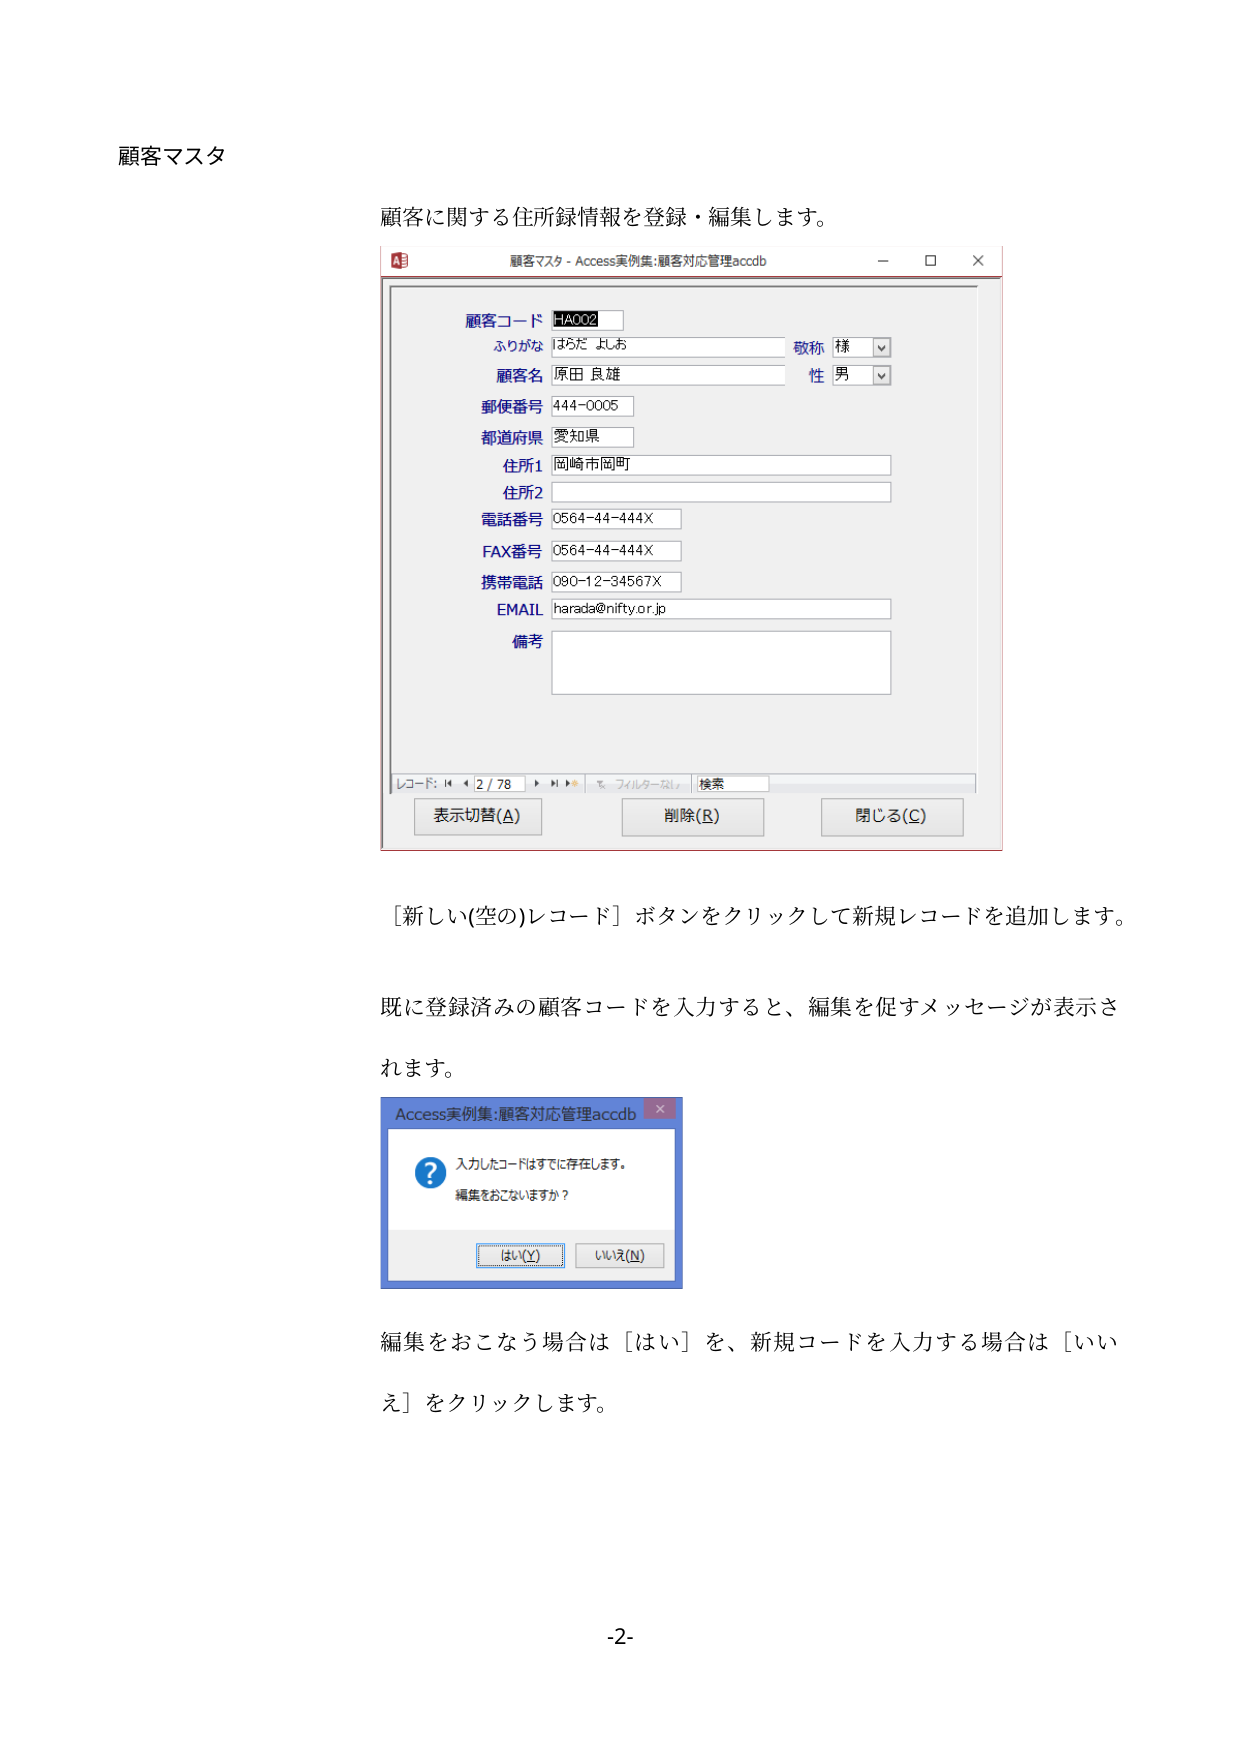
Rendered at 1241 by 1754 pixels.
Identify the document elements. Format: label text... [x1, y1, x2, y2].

text 顧客に関する住所録情報を登録・編集します。 [118, 185, 1122, 246]
text 編集をおこなう場合は［はい］を、新規コードを入力する場合は［いいえ］をクリックします。 [381, 1098, 1122, 1432]
picture [380, 246, 1003, 851]
subtitle 顧客マスタ [118, 124, 1122, 185]
picture [380, 1097, 683, 1289]
text 既に登録済みの顧客コードを入力すると、編集を促すメッセージが表示されます。 [381, 976, 1122, 1098]
text ［新しい(空の)レコード］ボタンをクリックして新規レコードを追加します。 [381, 885, 1122, 946]
